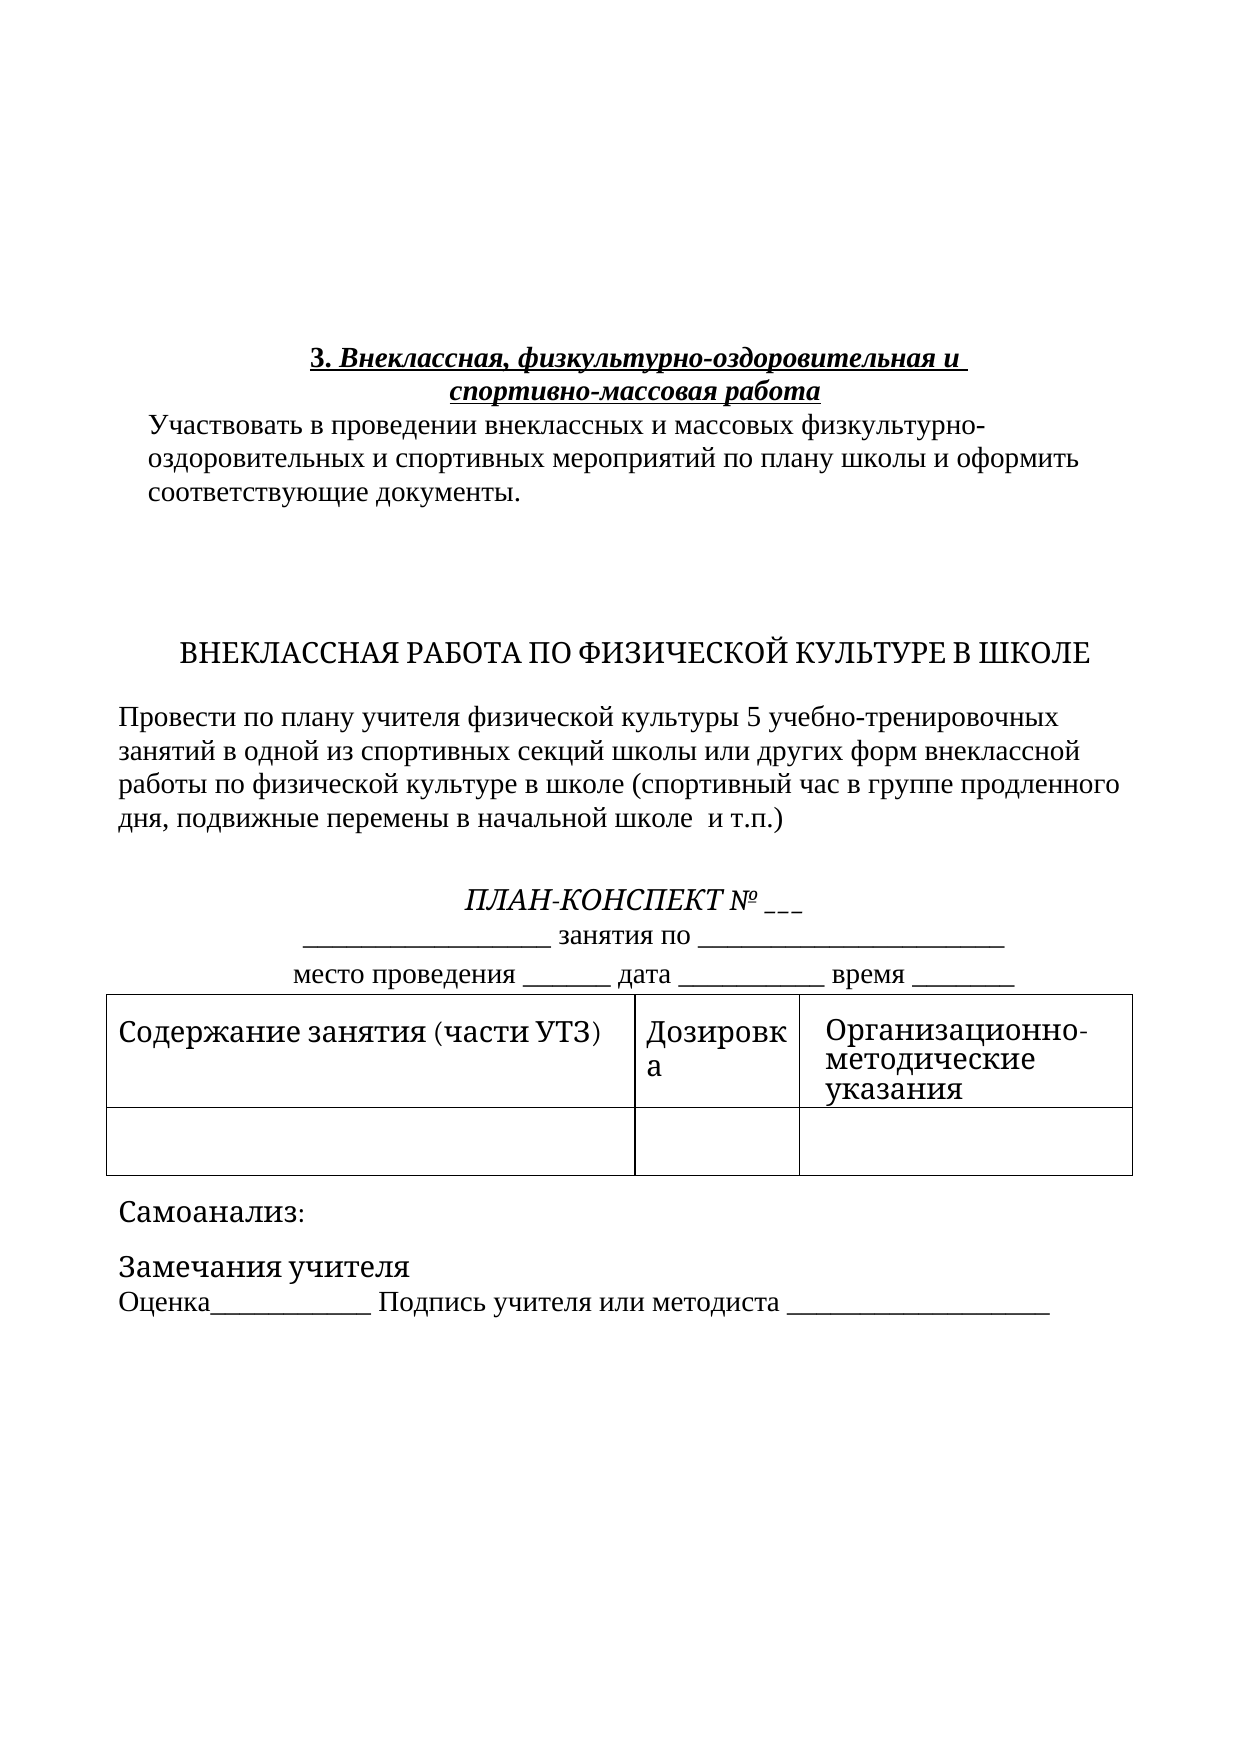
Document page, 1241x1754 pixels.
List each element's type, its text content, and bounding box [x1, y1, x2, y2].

table_cell [636, 1108, 799, 1175]
text Участвовать в проведении внеклассных и массовых физкультурно-оздоровительных и спортивных мероприятий по плану школы и оформить соответствующие документы. [148, 407, 1152, 508]
subtitle Самоанализ: [118, 1197, 1152, 1230]
subtitle ВНЕКЛАССНАЯ РАБОТА ПО ФИЗИЧЕСКОЙ КУЛЬТУРЕ В ШКОЛЕ [118, 637, 1152, 671]
table_header Организационно-методические указания [800, 995, 1132, 1107]
subtitle ПЛАН-КОНСПЕКТ № ___ [118, 884, 1152, 917]
text место проведения ______ дата __________ время _______ [118, 956, 1152, 989]
subtitle Замечания учителя [118, 1251, 1152, 1284]
table_cell [800, 1108, 1132, 1175]
table_header Дозировка [636, 995, 799, 1107]
text _________________ занятия по _____________________ [118, 917, 1152, 951]
table_cell [107, 1108, 634, 1175]
text 3. Внеклассная, физкультурно-оздоровительная и [118, 340, 1152, 373]
text Оценка___________ Подпись учителя или методиста __________________ [118, 1284, 1152, 1318]
table_header Содержание занятия (части УТЗ) [107, 995, 634, 1107]
text Провести по плану учителя физической культуры 5 учебно-тренировочных занятий в одной из спортивных секций школы или других форм внеклассной работы по физической культуре в школе (спортивный час в группе продленного дня, подвижные перемены в начальной школе и т.п.) [118, 699, 1152, 834]
text спортивно-массовая работа [118, 373, 1152, 407]
